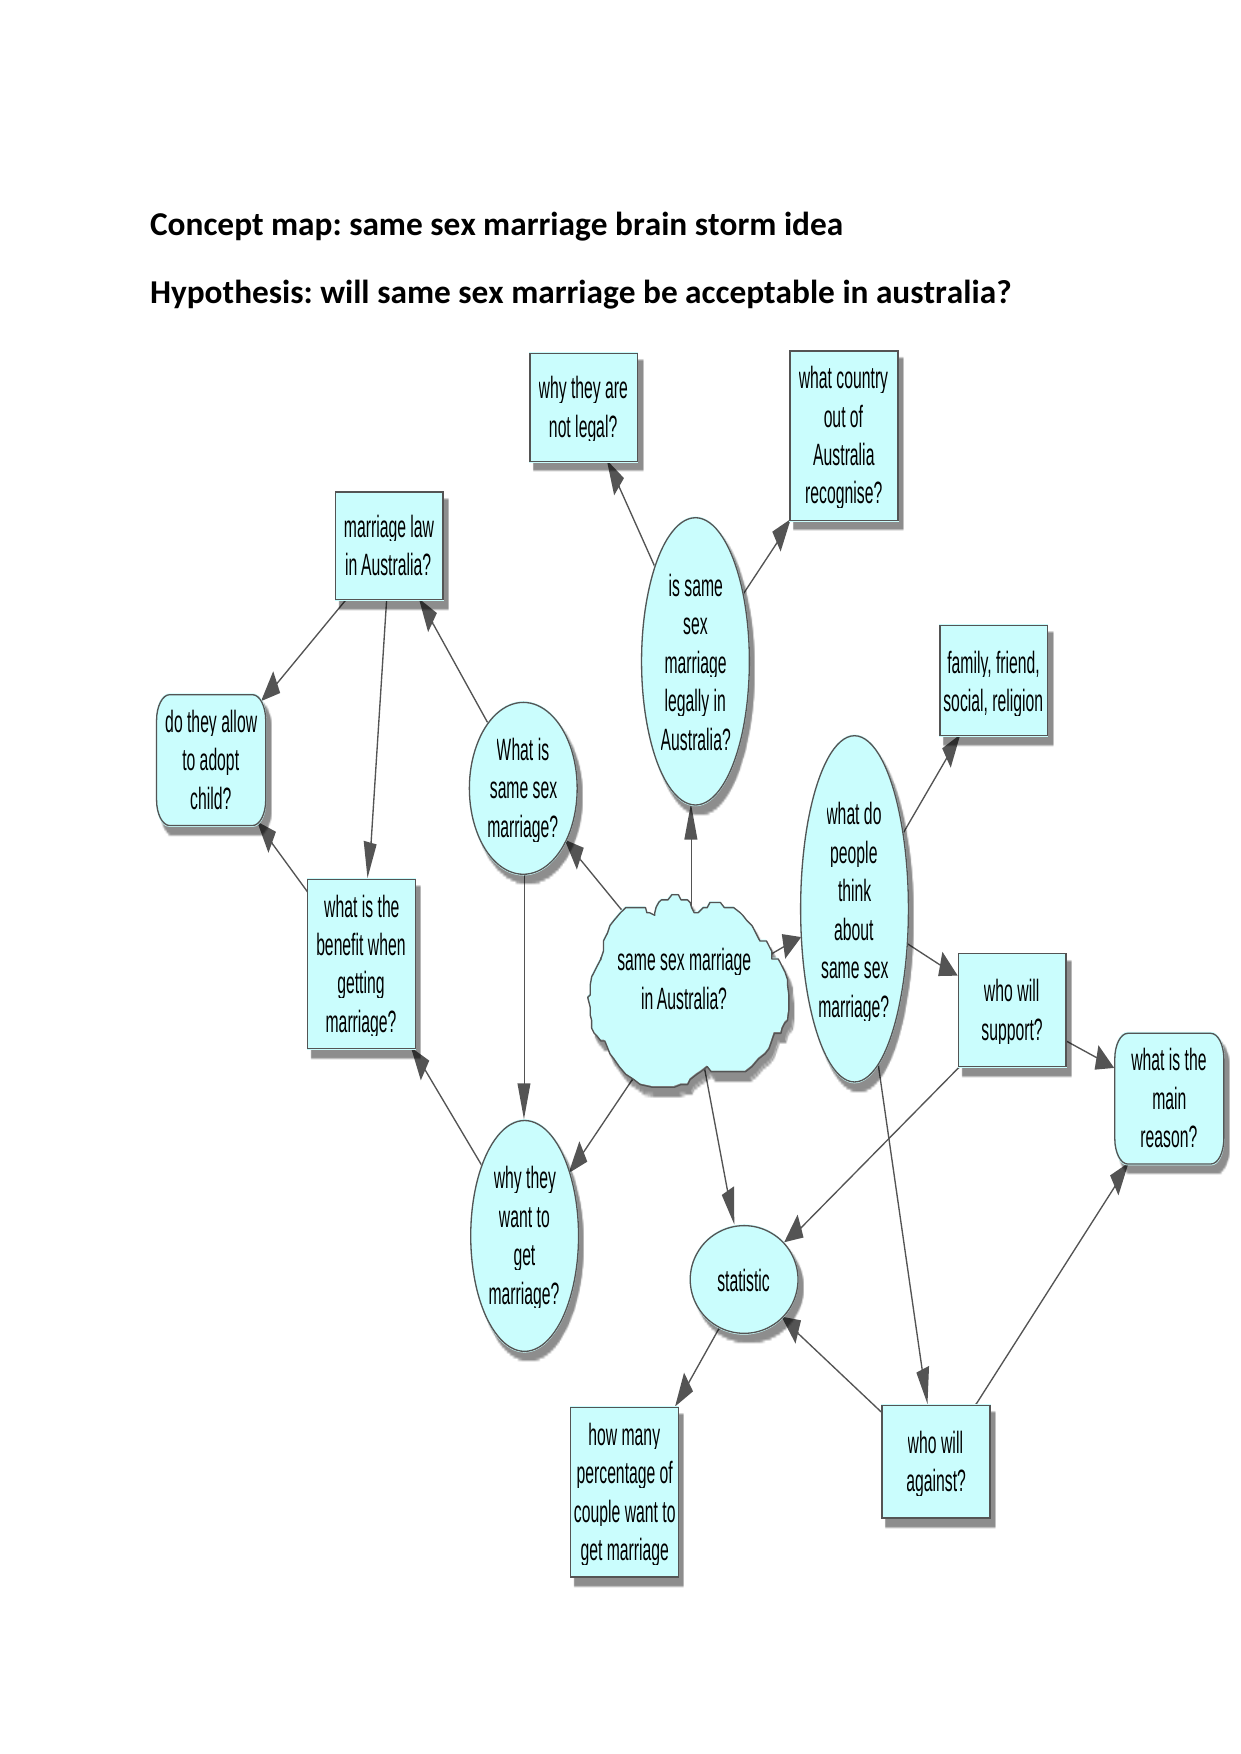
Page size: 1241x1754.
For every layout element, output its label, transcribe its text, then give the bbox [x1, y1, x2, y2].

text Hypothesis: will same sex marriage be acceptable in australia? [150, 271, 1090, 311]
text Concept map: same sex marriage brain storm idea [150, 203, 1090, 244]
